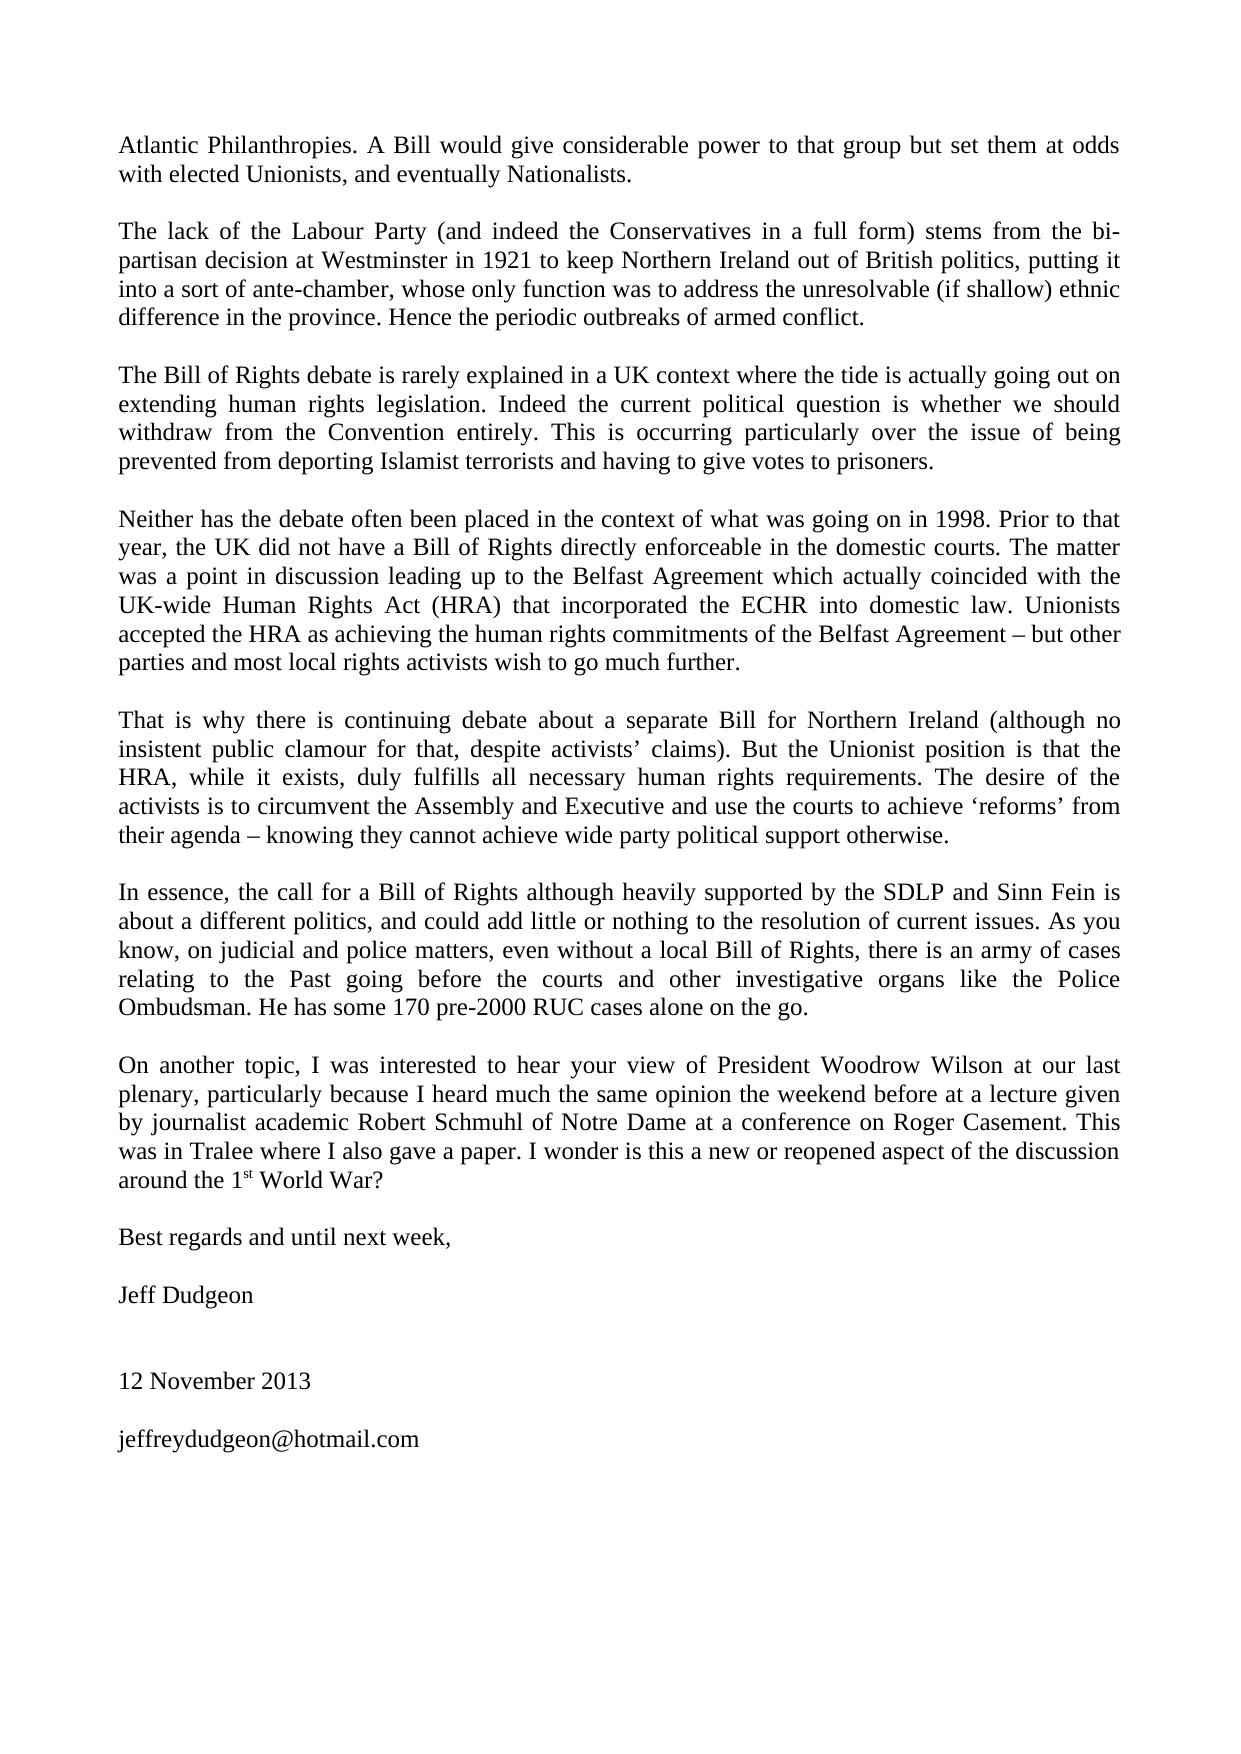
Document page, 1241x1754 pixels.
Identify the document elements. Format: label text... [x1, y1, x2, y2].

text The Bill of Rights debate is rarely explained in a UK context where the tide is actually going out on extending human rights legislation. Indeed the current political question is whether we should withdraw from the Convention entirely. This is occurring particularly over the issue of being prevented from deporting Islamist terrorists and having to give votes to prisoners. [118, 360, 1122, 475]
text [118, 130, 1122, 187]
text On another topic, I was interested to hear your view of President Woodrow Wilson at our last plenary, particularly because I heard much the same opinion the weekend before at a lecture given by journalist academic Robert Schmuhl of Notre Dame at a conference on Roger Casement. This was in Tralee where I also gave a paper. I wonder is this a new or reopened aspect of the discussion around the 1st World War? [118, 1050, 1122, 1194]
text 12 November 2013 [118, 1366, 1122, 1395]
text Jeff Dudgeon [118, 1280, 1122, 1309]
text Neither has the debate often been placed in the context of what was going on in 1998. Prior to that year, the UK did not have a Bill of Rights directly enforceable in the domestic courts. The matter was a point in discussion leading up to the Belfast Agreement which actually coincided with the UK-wide Human Rights Act (HRA) that incorporated the ECHR into domestic law. Unionists accepted the HRA as achieving the human rights commitments of the Belfast Agreement – but other parties and most local rights activists wish to go much further. [118, 504, 1122, 676]
text The lack of the Labour Party (and indeed the Conservatives in a full form) stems from the bi-partisan decision at Westminster in 1921 to keep Northern Ireland out of British politics, putting it into a sort of ante-chamber, whose only function was to address the unresolvable (if shallow) ethnic difference in the province. Hence the periodic outbreaks of armed conflict. [118, 216, 1122, 331]
text jeffreydudgeon@hotmail.com [118, 1424, 1122, 1452]
text Best regards and until next week, [118, 1222, 1122, 1251]
text That is why there is continuing debate about a separate Bill for Northern Ireland (although no insistent public clamour for that, despite activists’ claims). But the Unionist position is that the HRA, while it exists, duly fulfills all necessary human rights requirements. The desire of the activists is to circumvent the Assembly and Executive and use the courts to achieve ‘reforms’ from their agenda – knowing they cannot achieve wide party political support otherwise. [118, 705, 1122, 849]
text In essence, the call for a Bill of Rights although heavily supported by the SDLP and Sinn Fein is about a different politics, and could add little or nothing to the resolution of current issues. As you know, on judicial and police matters, even without a local Bill of Rights, there is an army of cases relating to the Past going before the courts and other investigative organs like the Police Ombudsman. He has some 170 pre-2000 RUC cases alone on the go. [118, 877, 1122, 1021]
